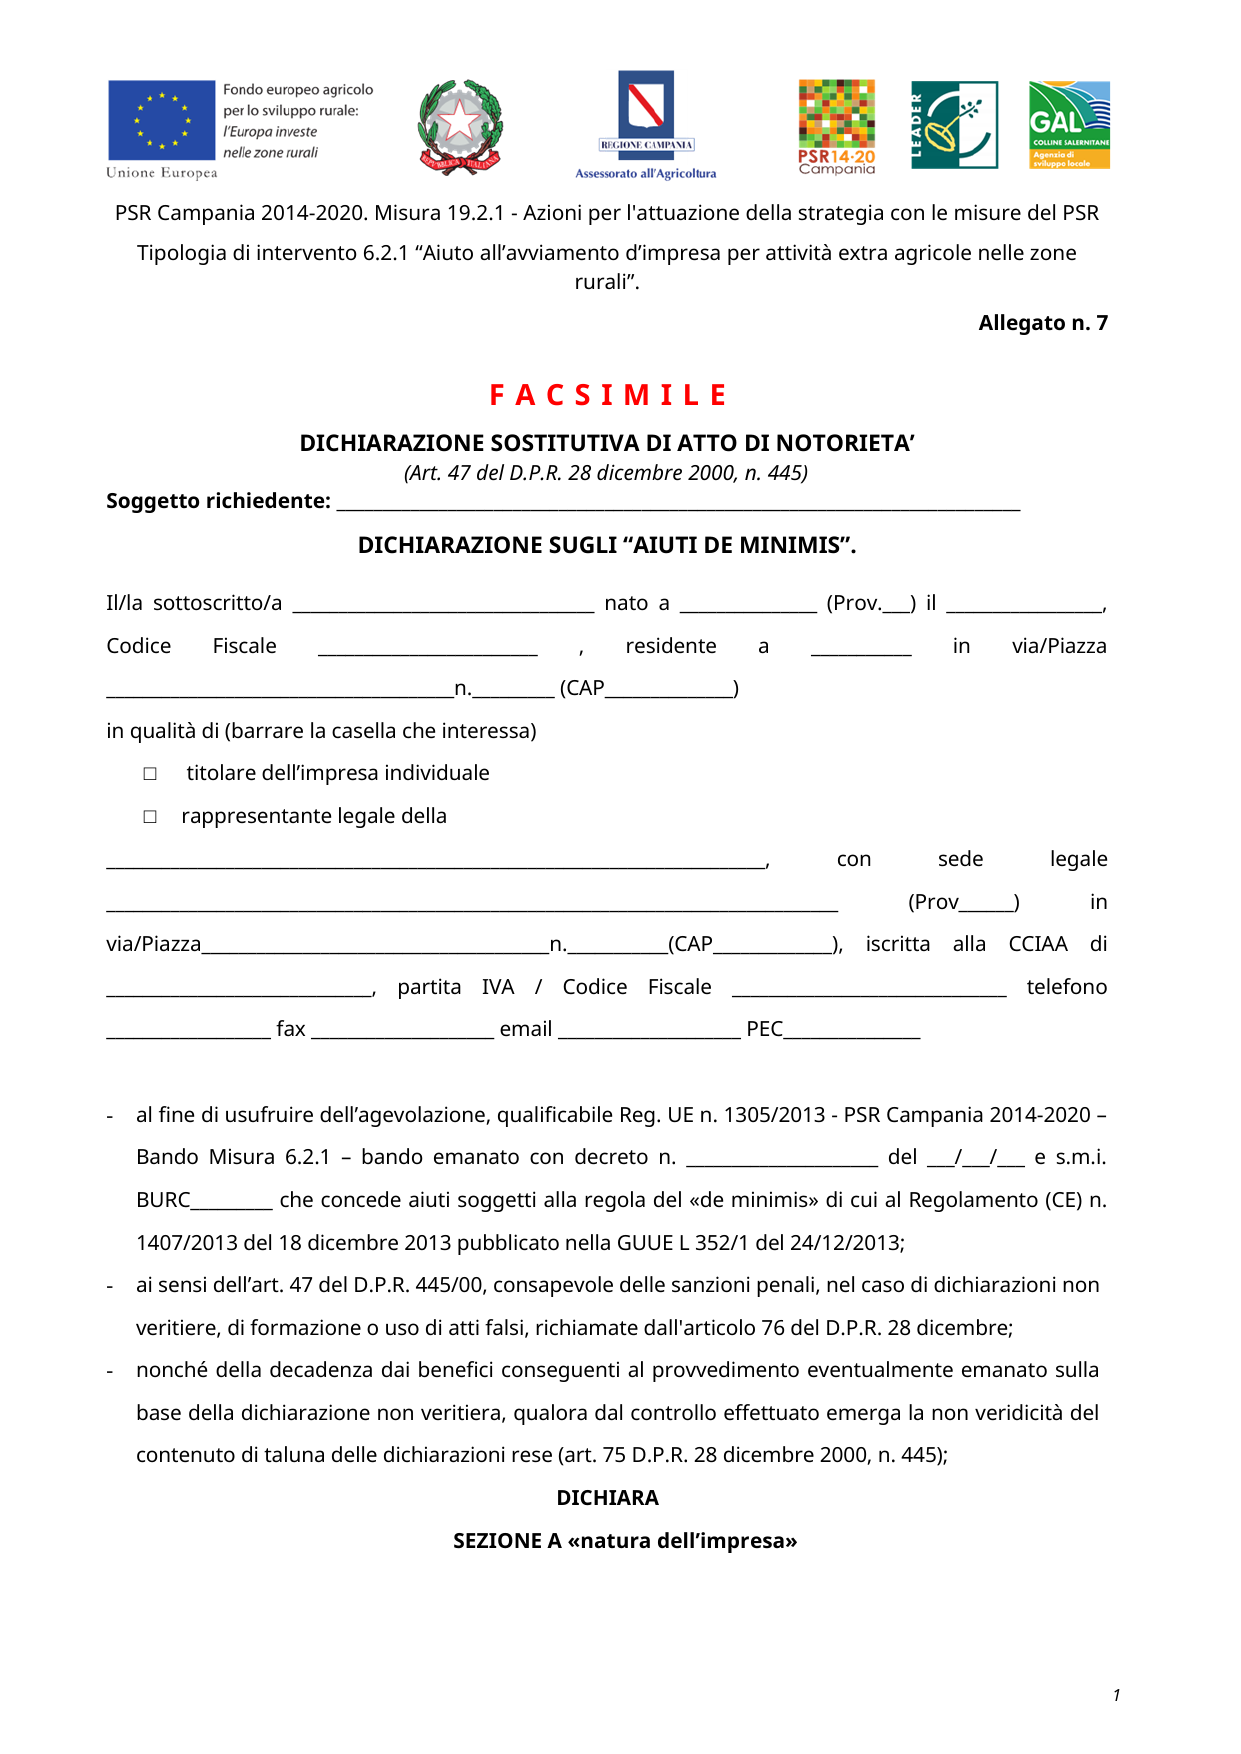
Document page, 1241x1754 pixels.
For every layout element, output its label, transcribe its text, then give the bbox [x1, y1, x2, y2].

text FACSIMILE [106, 374, 1108, 414]
text DICHIARAZIONE SOSTITUTIVA DI ATTO DI NOTORIETA’ [106, 426, 1108, 458]
text Il/la sottoscritto/a _________________________________ nato a _______________ (Prov.___) il _________________, Codice Fiscale ________________________ , residente a ___________ in via/Piazza ______________________________________n._________ (CAP______________) [106, 588, 1108, 702]
text (Art. 47 del D.P.R. 28 dicembre 2000, n. 445) [106, 458, 1108, 486]
list ai sensi dell’art. 47 del D.P.R. 445/00, consapevole delle sanzioni penali, nel caso di dichiarazioni non veritiere, di formazione o uso di atti falsi, richiamate dall'articolo 76 del D.P.R. 28 dicembre; [106, 1270, 1101, 1341]
list rappresentante legale della [144, 801, 1108, 830]
text DICHIARAZIONE SUGLI “AIUTI DE MINIMIS”. [106, 529, 1108, 560]
list titolare dell’impresa individuale [144, 758, 1108, 787]
list nonché della decadenza dai benefici conseguenti al provvedimento eventualmente emanato sulla base della dichiarazione non veritiera, qualora dal controllo effettuato emerga la non veridicità del contenuto di taluna delle dichiarazioni rese (art. 75 D.P.R. 28 dicembre 2000, n. 445); [106, 1355, 1101, 1469]
text ________________________________________________________________________, con sede legale ________________________________________________________________________________ (Prov______) in via/Piazza______________________________________n.___________(CAP_____________), iscritta alla CCIAA di _____________________________, partita IVA / Codice Fiscale ______________________________ telefono __________________ fax ____________________ email ____________________ PEC_______________ [106, 844, 1108, 1043]
list al fine di usufruire dell’agevolazione, qualificabile Reg. UE n. 1305/2013 - PSR Campania 2014-2020 – Bando Misura 6.2.1 – bando emanato con decreto n. _____________________ del ___/___/___ e s.m.i. BURC_________ che concede aiuti soggetti alla regola del «de minimis» di cui al Regolamento (CE) n. 1407/2013 del 18 dicembre 2013 pubblicato nella GUUE L 352/1 del 24/12/2013; [106, 1100, 1108, 1256]
picture [106, 69, 1111, 186]
text DICHIARA [552, 1483, 663, 1512]
text in qualità di (barrare la casella che interessa) [106, 716, 1108, 744]
text SEZIONE A «natura dell’impresa» [453, 1526, 1108, 1554]
text Soggetto richiedente: __________________________________________________________________________ [106, 486, 1108, 514]
